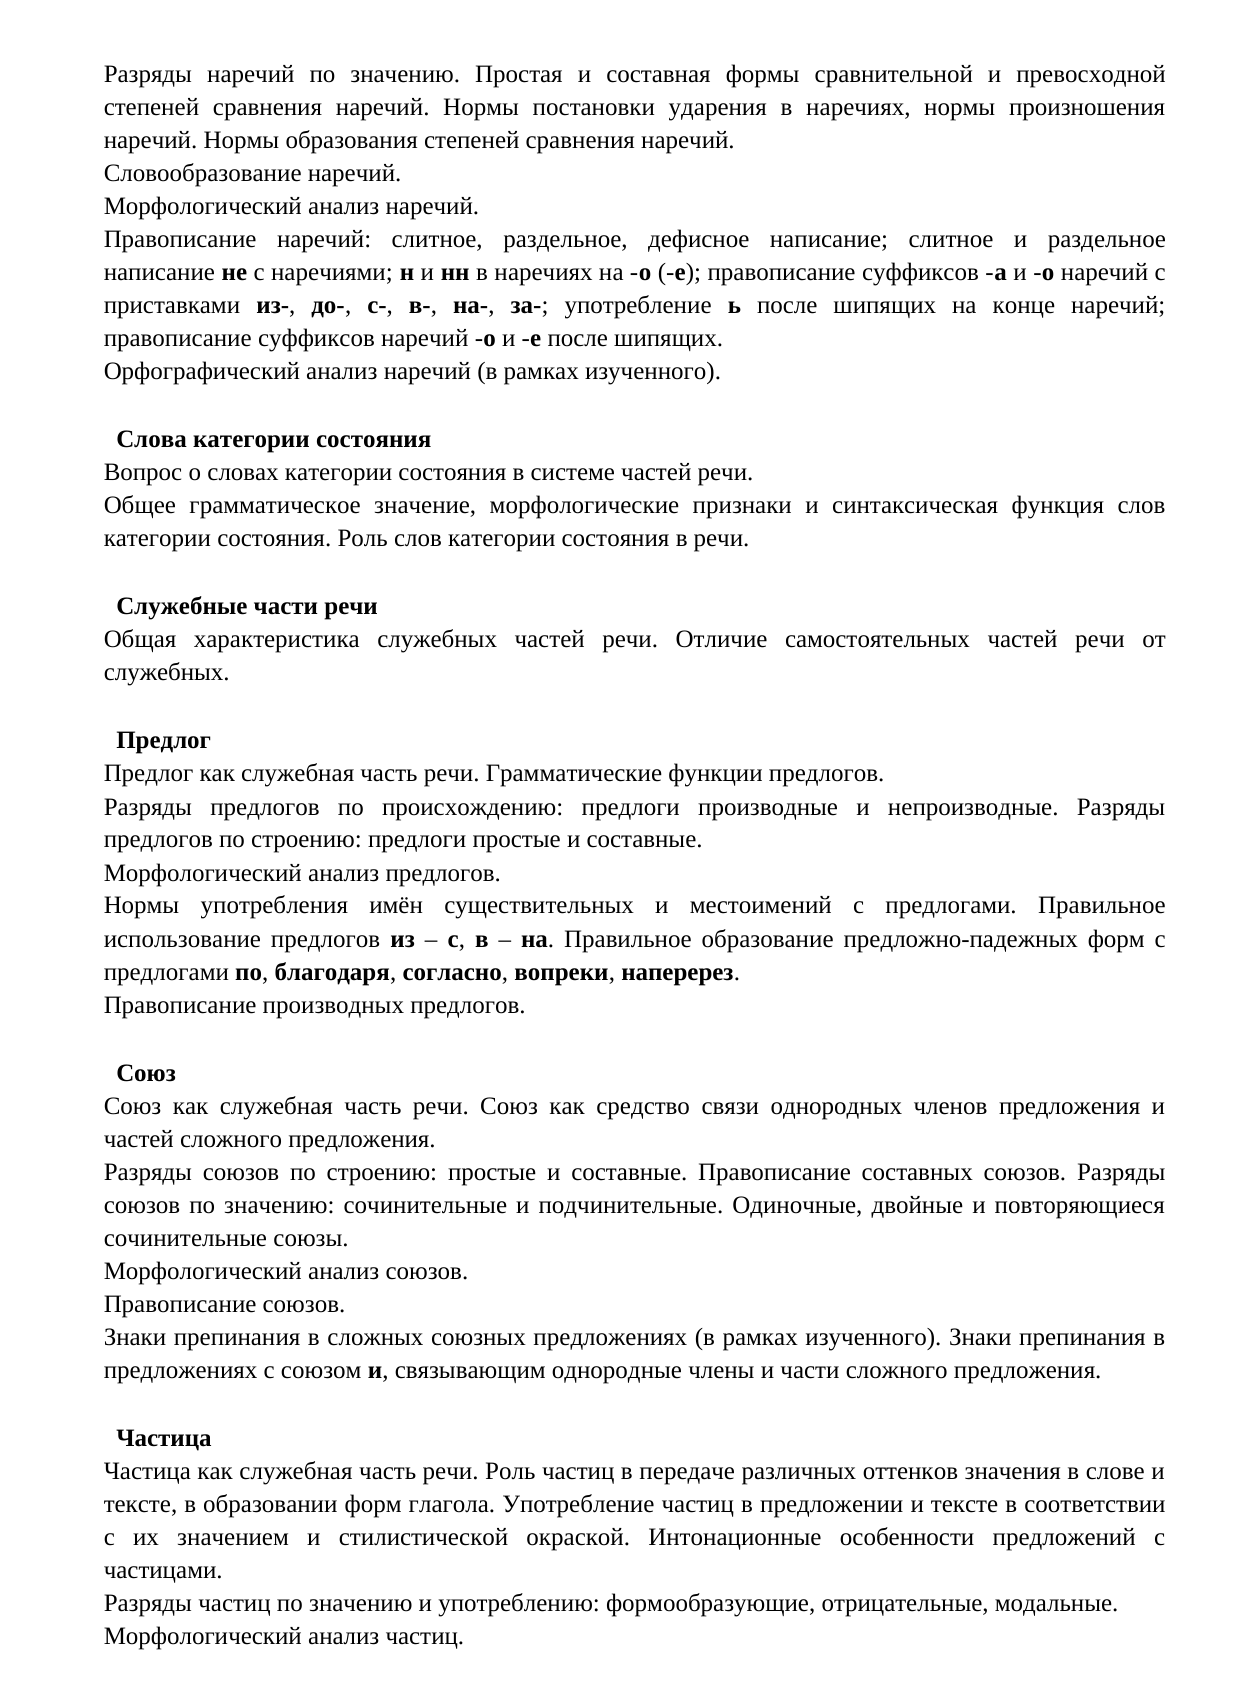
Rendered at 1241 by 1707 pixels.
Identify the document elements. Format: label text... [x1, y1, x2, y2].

text Словообразование наречий. [103, 158, 1166, 187]
text Вопрос о словах категории состояния в системе частей речи. [103, 457, 1166, 486]
text Морфологический анализ союзов. [103, 1256, 1166, 1284]
text Союз как служебная часть речи. Союз как средство связи однородных членов предложения и частей сложного предложения. [103, 1091, 1166, 1152]
text Морфологический анализ предлогов. [103, 858, 1166, 886]
text Орфографический анализ наречий (в рамках изученного). [103, 356, 1166, 385]
text Разряды наречий по значению. Простая и составная формы сравнительной и превосходной степеней сравнения наречий. Нормы постановки ударения в наречиях, нормы произношения наречий. Нормы образования степеней сравнения наречий. [103, 59, 1166, 154]
text Служебные части речи [116, 591, 1166, 620]
text Правописание наречий: слитное, раздельное, дефисное написание; слитное и раздельное написание не с наречиями; н и нн в наречиях на -о (-е); правописание суффиксов -а и -о наречий с приставками из-, до-, с-, в-, на-, за-; употребление ь после шипящих на конце наречий; правописание суффиксов наречий -о и -е после шипящих. [103, 224, 1166, 352]
text Предлог как служебная часть речи. Грамматические функции предлогов. [103, 758, 1166, 787]
text Разряды союзов по строению: простые и составные. Правописание составных союзов. Разряды союзов по значению: сочинительные и подчинительные. Одиночные, двойные и повторяющиеся сочинительные союзы. [103, 1157, 1166, 1252]
text Слова категории состояния [116, 424, 1166, 453]
text Морфологический анализ частиц. [103, 1621, 1166, 1650]
text Морфологический анализ наречий. [103, 191, 1166, 220]
text Знаки препинания в сложных союзных предложениях (в рамках изученного). Знаки препинания в предложениях с союзом и, связывающим однородные члены и части сложного предложения. [103, 1322, 1166, 1384]
text Правописание производных предлогов. [103, 990, 1166, 1018]
text Частица [116, 1423, 1166, 1452]
text Общее грамматическое значение, морфологические признаки и синтаксическая функция слов категории состояния. Роль слов категории состояния в речи. [103, 490, 1166, 552]
text Разряды предлогов по происхождению: предлоги производные и непроизводные. Разряды предлогов по строению: предлоги простые и составные. [103, 792, 1166, 853]
text Частица как служебная часть речи. Роль частиц в передаче различных оттенков значения в слове и тексте, в образовании форм глагола. Употребление частиц в предложении и тексте в соответствии с их значением и стилистической окраской. Интонационные особенности предложений с частицами. [103, 1456, 1166, 1584]
text Общая характеристика служебных частей речи. Отличие самостоятельных частей речи от служебных. [103, 624, 1166, 686]
text Правописание союзов. [103, 1289, 1166, 1318]
text Союз [116, 1058, 1166, 1086]
text Разряды частиц по значению и употреблению: формообразующие, отрицательные, модальные. [103, 1588, 1166, 1617]
text Предлог [116, 726, 1166, 754]
text Нормы употребления имён существительных и местоимений с предлогами. Правильное использование предлогов из – с, в – на. Правильное образование предложно-падежных форм с предлогами по, благодаря, согласно, вопреки, наперерез. [103, 891, 1166, 985]
